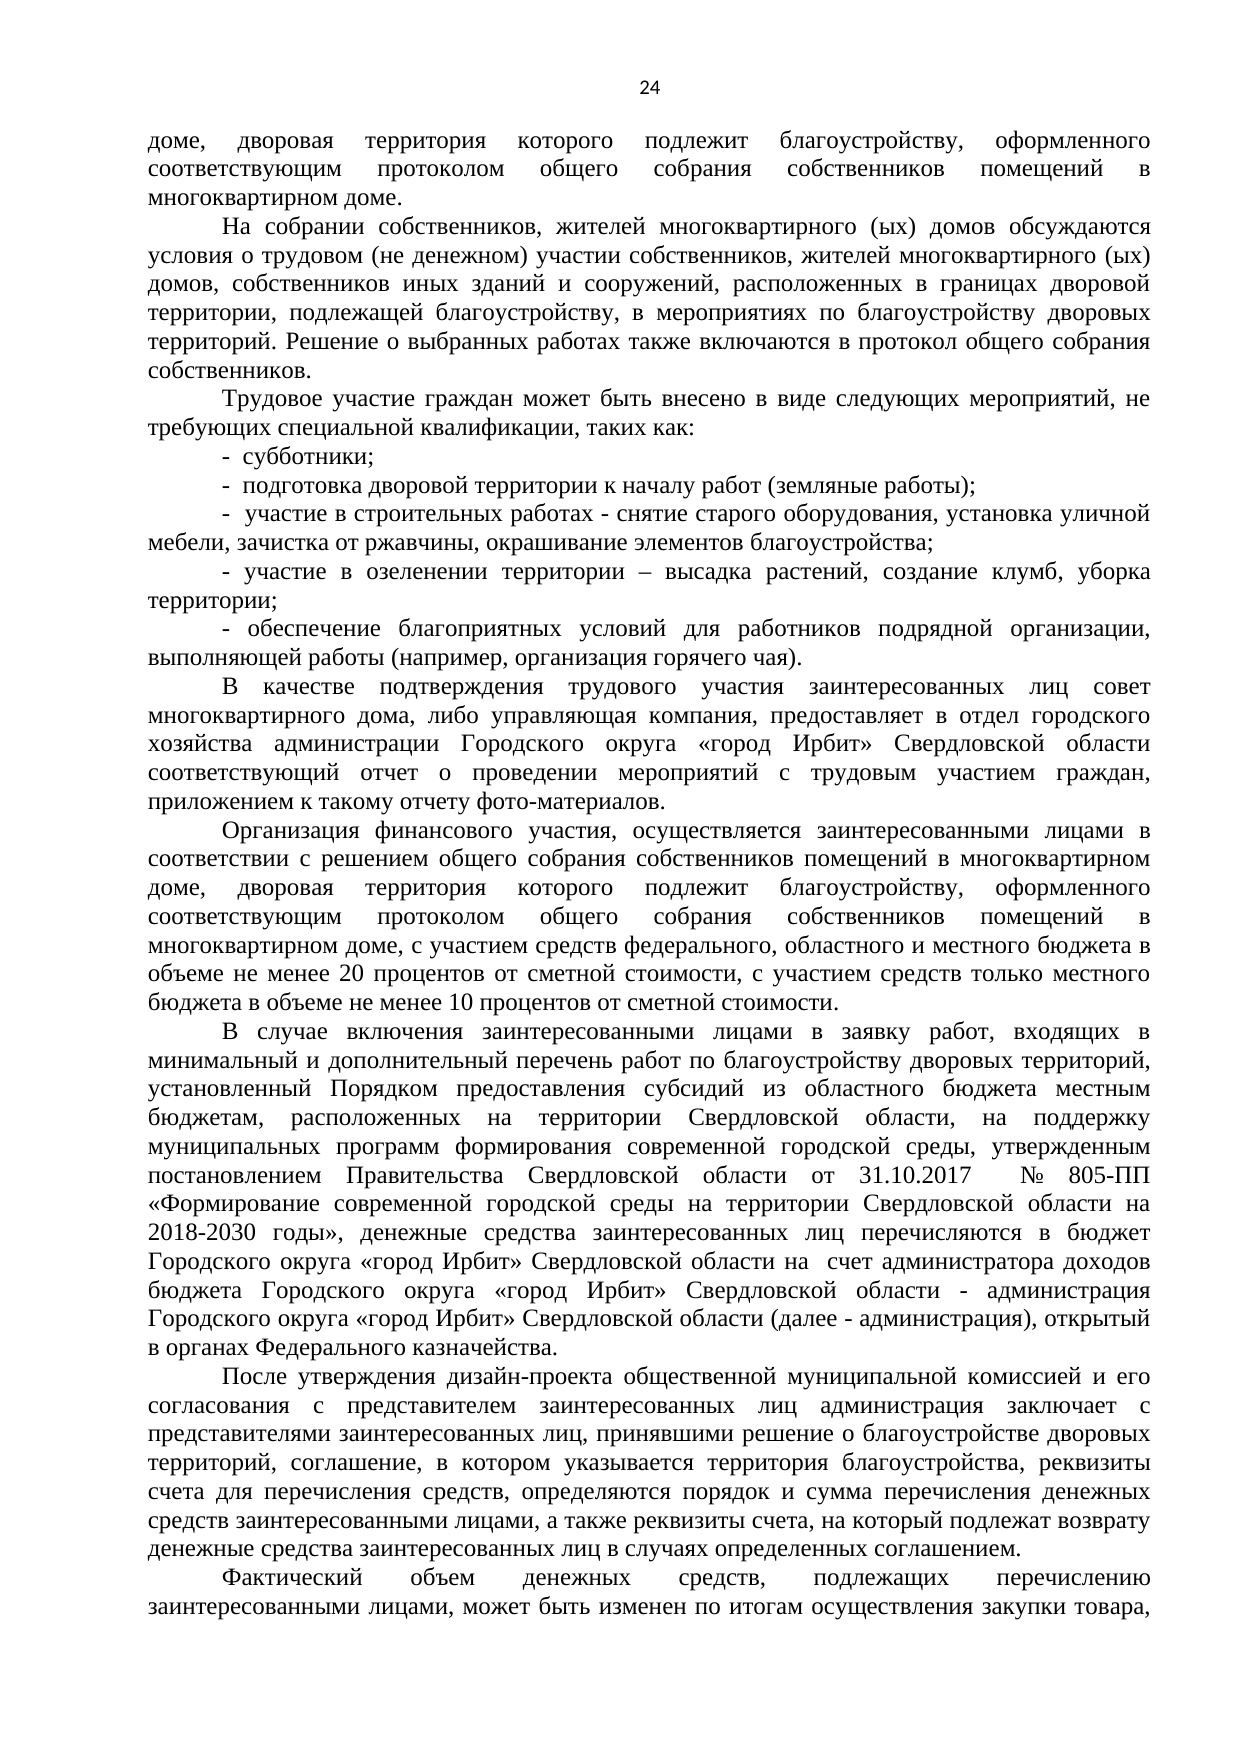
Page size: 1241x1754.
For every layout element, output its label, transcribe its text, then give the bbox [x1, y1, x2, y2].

text Организация финансового участия, осуществляется заинтересованными лицами в соответствии с решением общего собрания собственников помещений в многоквартирном доме, дворовая территория которого подлежит благоустройству, оформленного соответствующим протоколом общего собрания собственников помещений в многоквартирном доме, с участием средств федерального, областного и местного бюджета в объеме не менее 20 процентов от сметной стоимости, с участием средств только местного бюджета в объеме не менее 10 процентов от сметной стоимости. [148, 815, 1152, 1016]
text - обеспечение благоприятных условий для работников подрядной организации, выполняющей работы (например, организация горячего чая). [148, 613, 1152, 671]
text После утверждения дизайн-проекта общественной муниципальной комиссией и его согласования с представителем заинтересованных лиц администрация заключает с представителями заинтересованных лиц, принявшими решение о благоустройстве дворовых территорий, соглашение, в котором указывается территория благоустройства, реквизиты счета для перечисления средств, определяются порядок и сумма перечисления денежных средств заинтересованными лицами, а также реквизиты счета, на который подлежат возврату денежные средства заинтересованных лиц в случаях определенных соглашением. [148, 1361, 1152, 1562]
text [148, 1562, 1152, 1620]
text В качестве подтверждения трудового участия заинтересованных лиц совет многоквартирного дома, либо управляющая компания, предоставляет в отдел городского хозяйства администрации Городского округа «город Ирбит» Свердловской области соответствующий отчет о проведении мероприятий с трудовым участием граждан, приложением к такому отчету фото-материалов. [148, 671, 1152, 815]
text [148, 125, 1152, 211]
text На собрании собственников, жителей многоквартирного (ых) домов обсуждаются условия о трудовом (не денежном) участии собственников, жителей многоквартирного (ых) домов, собственников иных зданий и сооружений, расположенных в границах дворовой территории, подлежащей благоустройству, в мероприятиях по благоустройству дворовых территорий. Решение о выбранных работах также включаются в протокол общего собрания собственников. [148, 211, 1152, 383]
text В случае включения заинтересованными лицами в заявку работ, входящих в минимальный и дополнительный перечень работ по благоустройству дворовых территорий, установленный Порядком предоставления субсидий из областного бюджета местным бюджетам, расположенных на территории Свердловской области, на поддержку муниципальных программ формирования современной городской среды, утвержденным постановлением Правительства Свердловской области от 31.10.2017 № 805-ПП «Формирование современной городской среды на территории Свердловской области на 2018-2030 годы», денежные средства заинтересованных лиц перечисляются в бюджет Городского округа «город Ирбит» Свердловской области на счет администратора доходов бюджета Городского округа «город Ирбит» Свердловской области - администрация Городского округа «город Ирбит» Свердловской области (далее - администрация), открытый в органах Федерального казначейства. [148, 1016, 1152, 1361]
text - субботники; [148, 441, 1152, 470]
text - участие в озеленении территории – высадка растений, создание клумб, уборка территории; [148, 556, 1152, 613]
text - участие в строительных работах - снятие старого оборудования, установка уличной мебели, зачистка от ржавчины, окрашивание элементов благоустройства; [148, 498, 1152, 556]
text Трудовое участие граждан может быть внесено в виде следующих мероприятий, не требующих специальной квалификации, таких как: [148, 383, 1152, 441]
text - подготовка дворовой территории к началу работ (земляные работы); [148, 470, 1152, 498]
